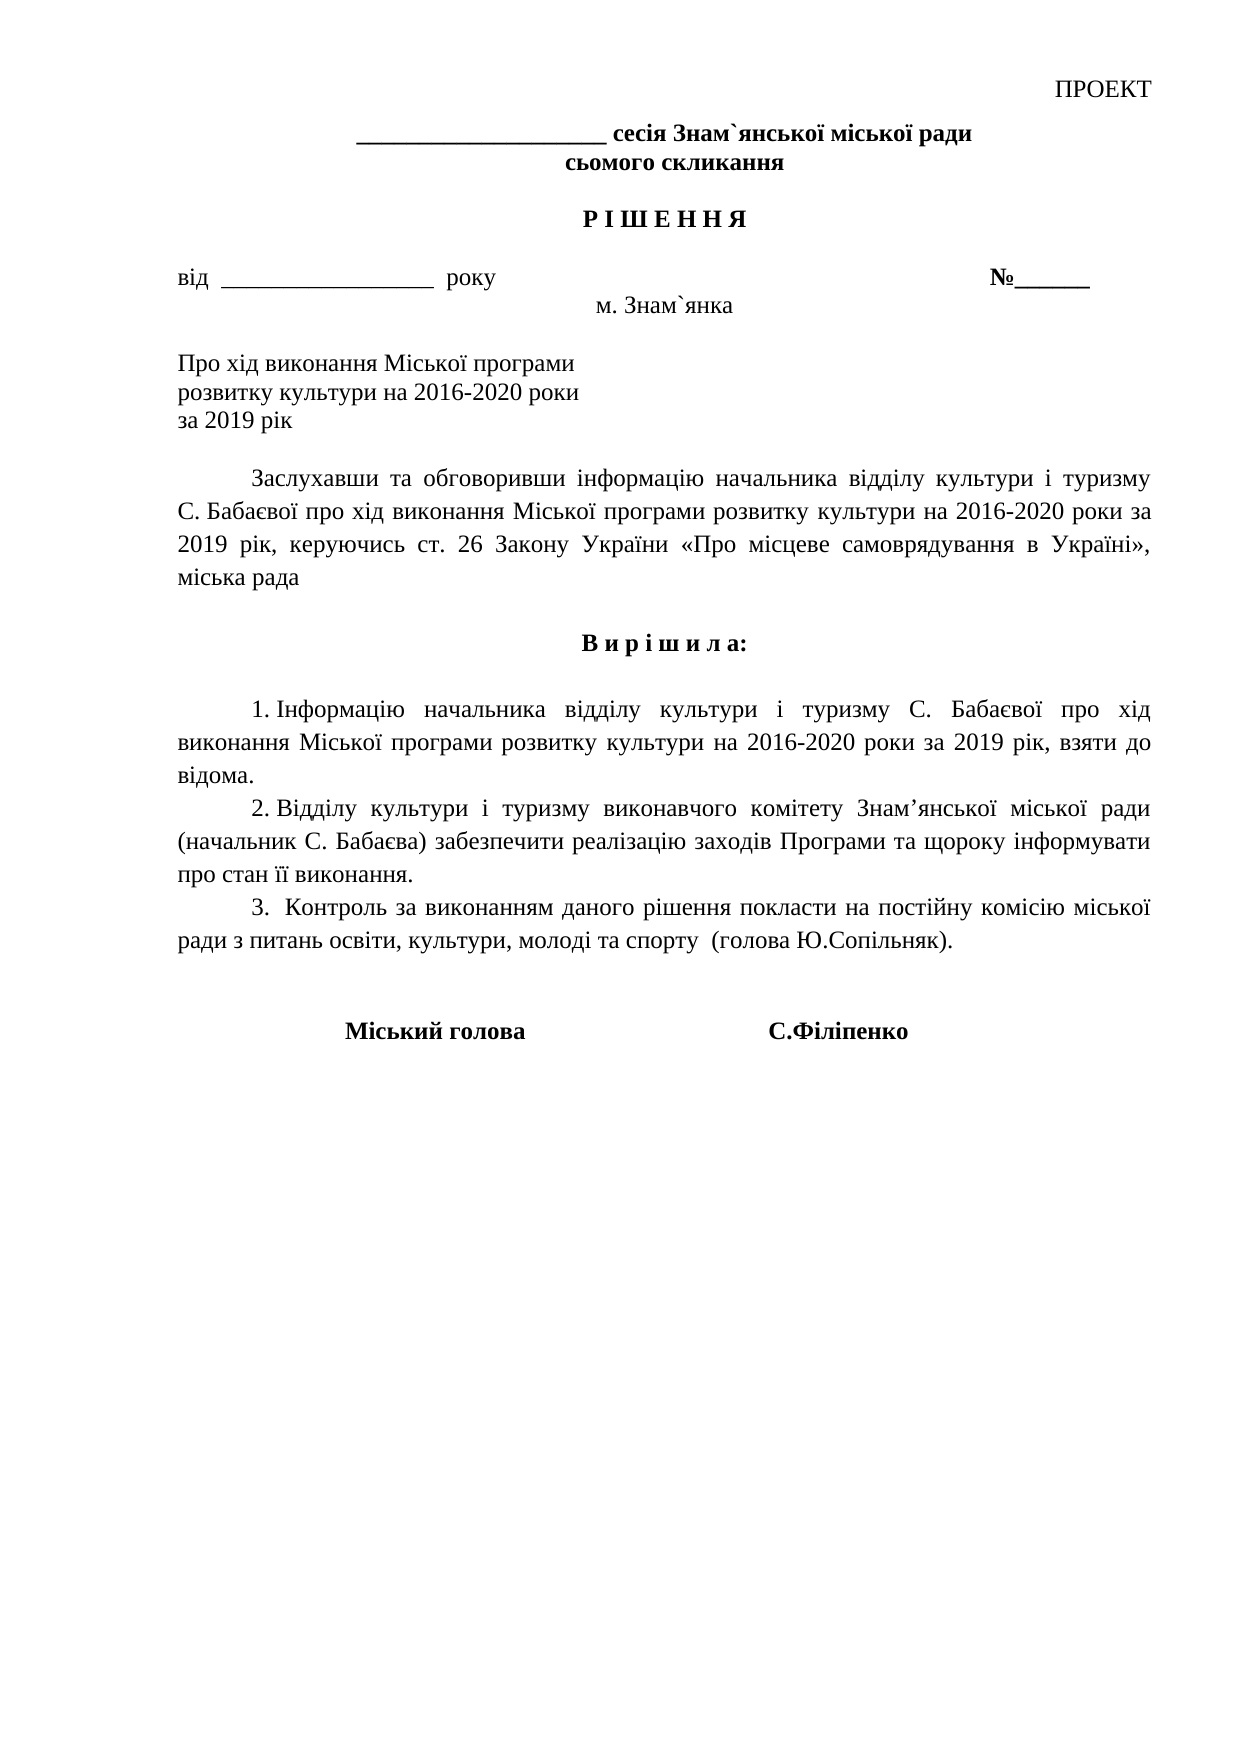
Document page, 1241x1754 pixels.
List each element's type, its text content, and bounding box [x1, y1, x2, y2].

text сьомого скликання [327, 147, 1152, 176]
text Міський голова С.Філіпенко [177, 1016, 1152, 1045]
text Про хід виконання Міської програми [177, 348, 1152, 377]
text розвитку культури на 2016-2020 роки [177, 377, 1152, 406]
subtitle Р І Ш Е Н Н Я [177, 204, 1152, 233]
subtitle від _________________ року №______ [177, 262, 1152, 291]
text В и р і ш и л а: [177, 628, 1152, 657]
subtitle м. Знам`янка [177, 291, 1152, 319]
list Інформацію начальника відділу культури і туризму С. Бабаєвої про хід виконання Міської програми розвитку культури на 2016-2020 роки за 2019 рік, взяти до відома. [177, 694, 1152, 789]
list Контроль за виконанням даного рішення покласти на постійну комісію міської ради з питань освіти, культури, молоді та спорту (голова Ю.Сопільняк). [177, 892, 1152, 954]
text ____________________ сесія Знам`янської міської ради [177, 118, 1152, 147]
text Заслухавши та обговоривши інформацію начальника відділу культури і туризму С. Бабаєвої про хід виконання Міської програми розвитку культури на 2016-2020 роки за 2019 рік, керуючись ст. 26 Закону України «Про місцеве самоврядування в Україні», міська рада [177, 463, 1152, 591]
text за 2019 рік [177, 406, 1152, 434]
list Відділу культури і туризму виконавчого комітету Знам’янської міської ради (начальник С. Бабаєва) забезпечити реалізацію заходів Програми та щороку інформувати про стан її виконання. [177, 793, 1152, 888]
